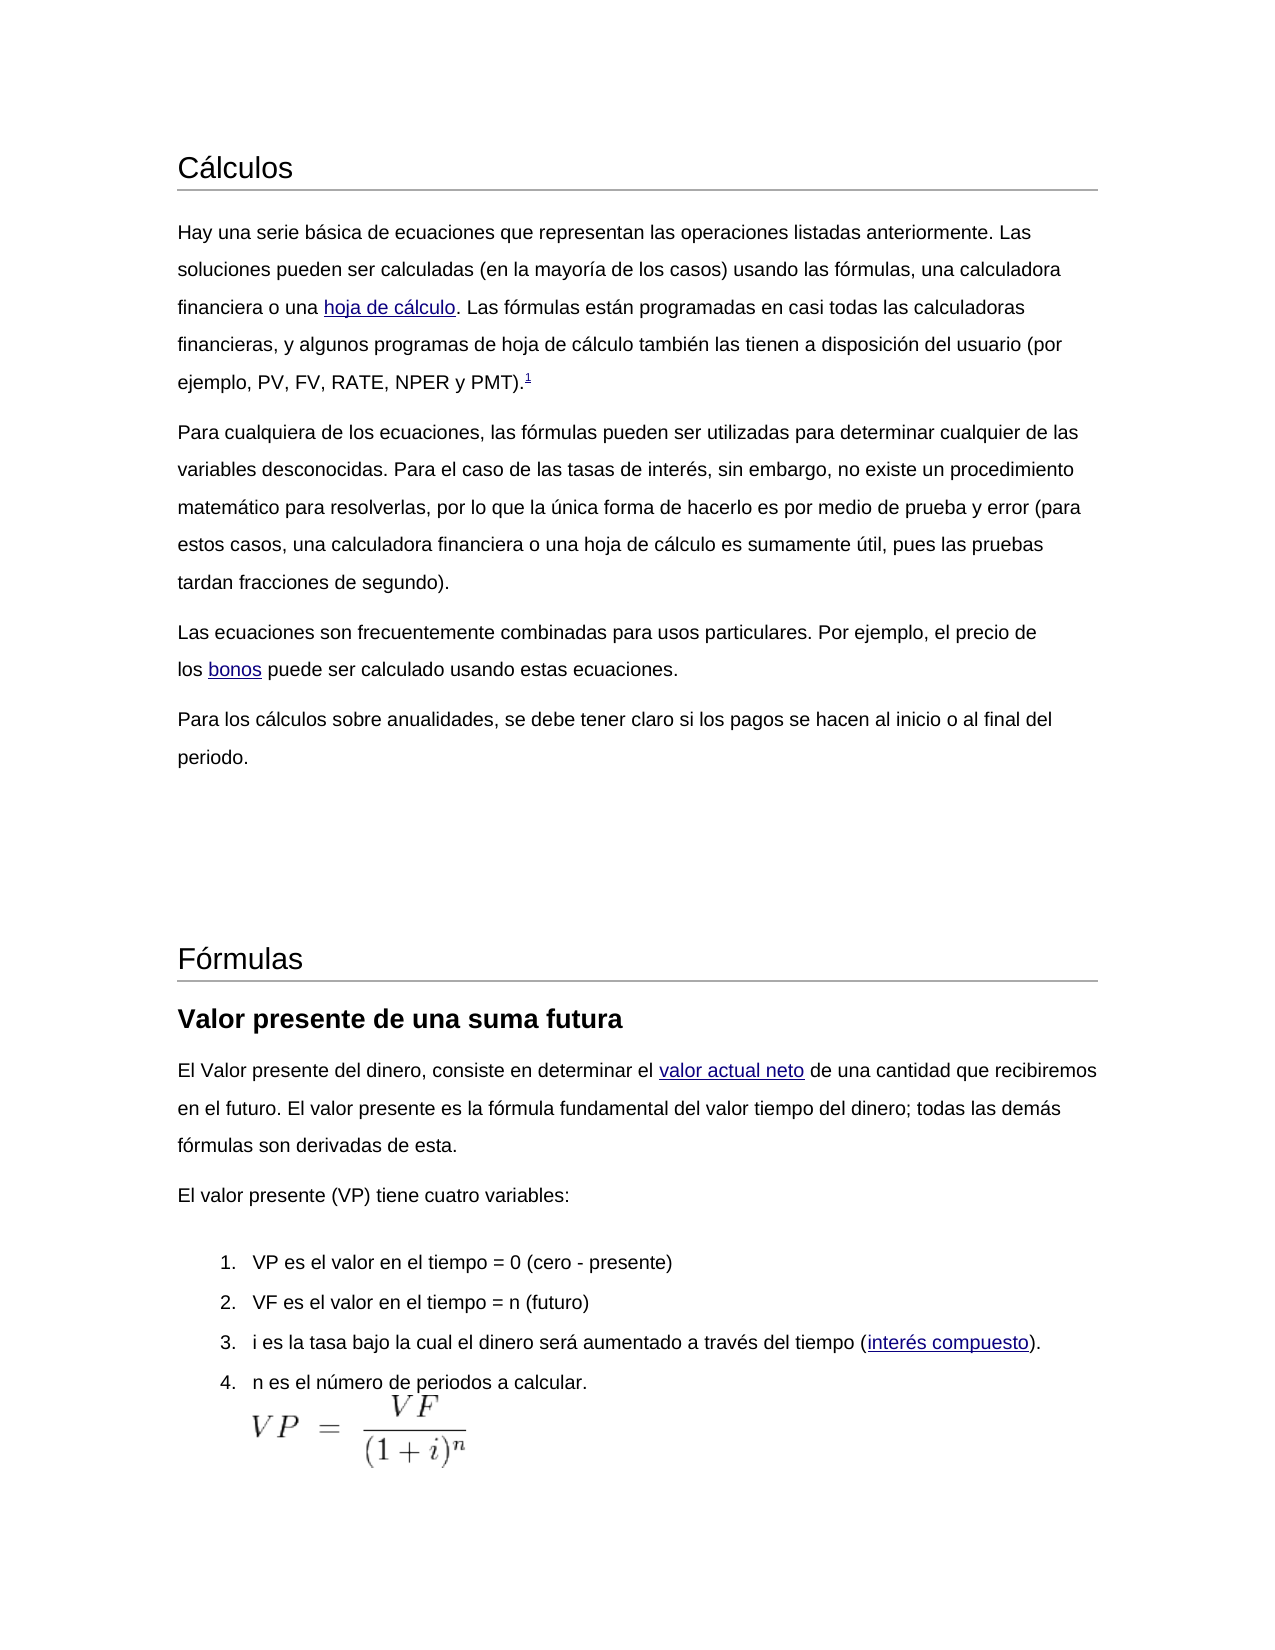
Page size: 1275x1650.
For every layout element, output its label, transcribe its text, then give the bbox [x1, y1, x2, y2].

text Para cualquiera de los ecuaciones, las fórmulas pueden ser utilizadas para determinar cualquier de las variables desconocidas. Para el caso de las tasas de interés, sin embargo, no existe un procedimiento matemático para resolverlas, por lo que la única forma de hacerlo es por medio de prueba y error (para estos casos, una calculadora financiera o una hoja de cálculo es sumamente útil, pues las pruebas tardan fracciones de segundo). [177, 406, 1098, 593]
list n es el número de periodos a calcular. [220, 1356, 1098, 1393]
text Hay una serie básica de ecuaciones que representan las operaciones listadas anteriormente. Las soluciones pueden ser calculadas (en la mayoría de los casos) usando las fórmulas, una calculadora financiera o una hoja de cálculo. Las fórmulas están programadas en casi todas las calculadoras financieras, y algunos programas de hoja de cálculo también las tienen a disposición del usuario (por ejemplo, PV, FV, RATE, NPER y PMT).1 [177, 206, 1098, 393]
text El valor presente (VP) tiene cuatro variables: [177, 1169, 1098, 1207]
text Las ecuaciones son frecuentemente combinadas para usos particulares. Por ejemplo, el precio de los bonos puede ser calculado usando estas ecuaciones. [177, 606, 1098, 681]
picture [252, 1395, 467, 1468]
text Valor presente de una suma futura [177, 997, 1098, 1034]
text Cálculos [177, 148, 1098, 189]
list VP es el valor en el tiempo = 0 (cero - presente) [220, 1236, 1098, 1273]
list VF es el valor en el tiempo = n (futuro) [220, 1276, 1098, 1313]
text Fórmulas [177, 938, 1098, 980]
text Para los cálculos sobre anualidades, se debe tener claro si los pagos se hacen al inicio o al final del periodo. [177, 693, 1098, 768]
list i es la tasa bajo la cual el dinero será aumentado a través del tiempo (interés compuesto). [220, 1316, 1098, 1353]
text El Valor presente del dinero, consiste en determinar el valor actual neto de una cantidad que recibiremos en el futuro. El valor presente es la fórmula fundamental del valor tiempo del dinero; todas las demás fórmulas son derivadas de esta. [177, 1044, 1098, 1157]
